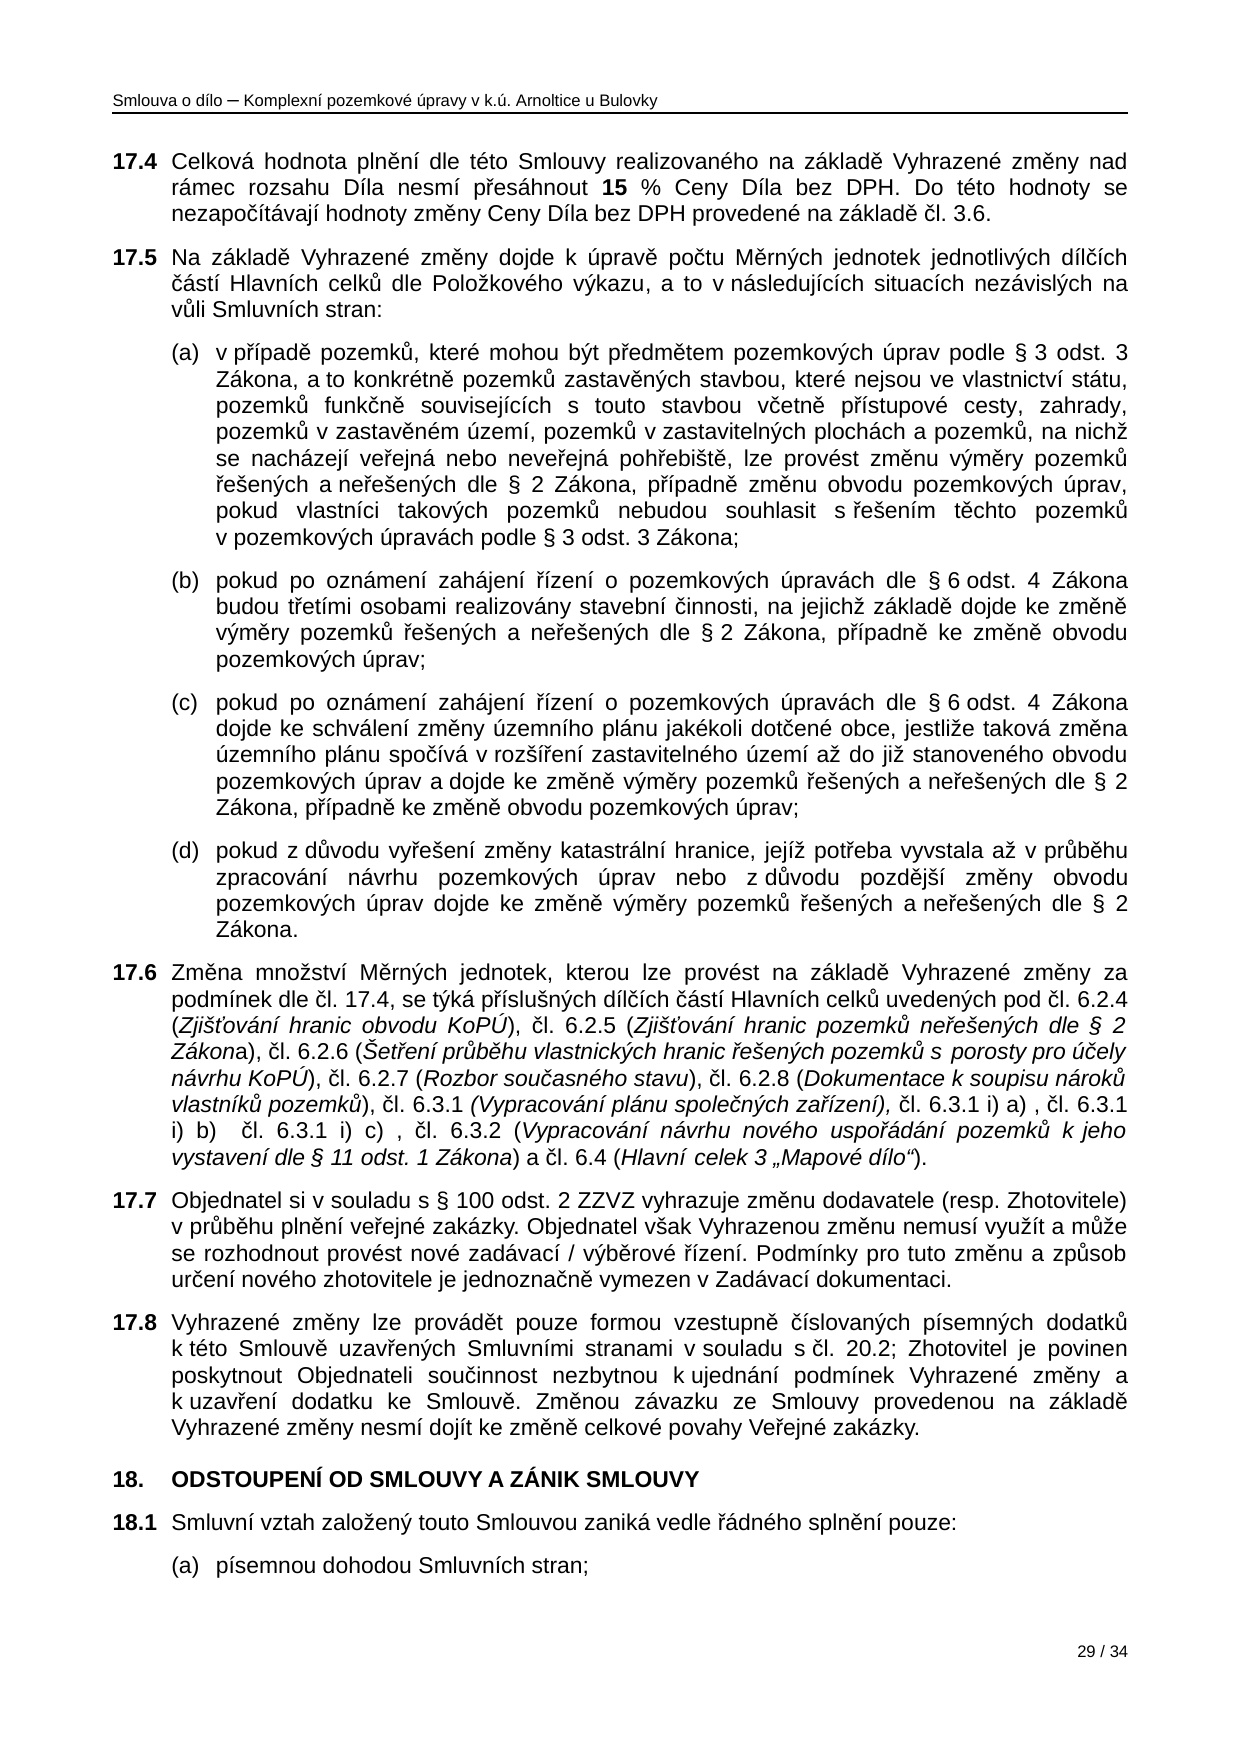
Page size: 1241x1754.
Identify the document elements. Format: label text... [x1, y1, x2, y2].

text Vyhrazené změny lze provádět pouze formou vzestupně číslovaných písemných dodatků k této Smlouvě uzavřených Smluvními stranami v souladu s čl. 20.2; Zhotovitel je povinen poskytnout Objednateli součinnost nezbytnou k ujednání podmínek Vyhrazené změny a k uzavření dodatku ke Smlouvě. Změnou závazku ze Smlouvy provedenou na základě Vyhrazené změny nesmí dojít ke změně celkové povahy Veřejné zakázky. [112, 1309, 1128, 1441]
list písemnou dohodou Smluvních stran; [171, 1552, 1128, 1578]
text Smluvní vztah založený touto Smlouvou zaniká vedle řádného splnění pouze: [112, 1509, 1128, 1535]
list pokud po oznámení zahájení řízení o pozemkových úpravách dle § 6 odst. 4 Zákona dojde ke schválení změny územního plánu jakékoli dotčené obce, jestliže taková změna územního plánu spočívá v rozšíření zastavitelného území až do již stanoveného obvodu pozemkových úprav a dojde ke změně výměry pozemků řešených a neřešených dle § 2 Zákona, případně ke změně obvodu pozemkových úprav; [171, 689, 1128, 821]
text Na základě Vyhrazené změny dojde k úpravě počtu Měrných jednotek jednotlivých dílčích částí Hlavních celků dle Položkového výkazu, a to v následujících situacích nezávislých na vůli Smluvních stran: [112, 243, 1128, 322]
list v případě pozemků, které mohou být předmětem pozemkových úprav podle § 3 odst. 3 Zákona, a to konkrétně pozemků zastavěných stavbou, které nejsou ve vlastnictví státu, pozemků funkčně souvisejících s touto stavbou včetně přístupové cesty, zahrady, pozemků v zastavěném území, pozemků v zastavitelných plochách a pozemků, na nichž se nacházejí veřejná nebo neveřejná pohřebiště, lze provést změnu výměry pozemků řešených a neřešených dle § 2 Zákona, případně změnu obvodu pozemkových úprav, pokud vlastníci takových pozemků nebudou souhlasit s řešením těchto pozemků v pozemkových úpravách podle § 3 odst. 3 Zákona; [171, 339, 1128, 550]
text Změna množství Měrných jednotek, kterou lze provést na základě Vyhrazené změny za podmínek dle čl. 17.4, se týká příslušných dílčích částí Hlavních celků uvedených pod čl. 6.2.4 (Zjišťování hranic obvodu KoPÚ), čl. 6.2.5 (Zjišťování hranic pozemků neřešených dle § 2 Zákona), čl. 6.2.6 (Šetření průběhu vlastnických hranic řešených pozemků s porosty pro účely návrhu KoPÚ), čl. 6.2.7 (Rozbor současného stavu), čl. 6.2.8 (Dokumentace k soupisu nároků vlastníků pozemků), čl. 6.3.1 (Vypracování plánu společných zařízení), čl. 6.3.1 i) a), čl. 6.3.1 i) b), čl. 6.3.1 i) c), čl. 6.3.2 (Vypracování návrhu nového uspořádání pozemků k jeho vystavení dle § 11 odst. 1 Zákona) a čl. 6.4 (Hlavní celek 3 „Mapové dílo“). [112, 959, 1128, 1170]
text Celková hodnota plnění dle této Smlouvy realizovaného na základě Vyhrazené změny nad rámec rozsahu Díla nesmí přesáhnout 15 % Ceny Díla bez DPH. Do této hodnoty se nezapočítávají hodnoty změny Ceny Díla bez DPH provedené na základě čl. 3.6. [112, 148, 1128, 227]
list pokud po oznámení zahájení řízení o pozemkových úpravách dle § 6 odst. 4 Zákona budou třetími osobami realizovány stavební činnosti, na jejichž základě dojde ke změně výměry pozemků řešených a neřešených dle § 2 Zákona, případně ke změně obvodu pozemkových úprav; [171, 567, 1128, 672]
text Objednatel si v souladu s § 100 odst. 2 ZZVZ vyhrazuje změnu dodavatele (resp. Zhotovitele) v průběhu plnění veřejné zakázky. Objednatel však Vyhrazenou změnu nemusí využít a může se rozhodnout provést nové zadávací / výběrové řízení. Podmínky pro tuto změnu a způsob určení nového zhotovitele je jednoznačně vymezen v Zadávací dokumentaci. [112, 1187, 1128, 1292]
text ODSTOUPENÍ OD SMLOUVY a zánik smlouvy [112, 1466, 1128, 1492]
list pokud z důvodu vyřešení změny katastrální hranice, jejíž potřeba vyvstala až v průběhu zpracování návrhu pozemkových úprav nebo z důvodu pozdější změny obvodu pozemkových úprav dojde ke změně výměry pozemků řešených a neřešených dle § 2 Zákona. [171, 837, 1128, 943]
